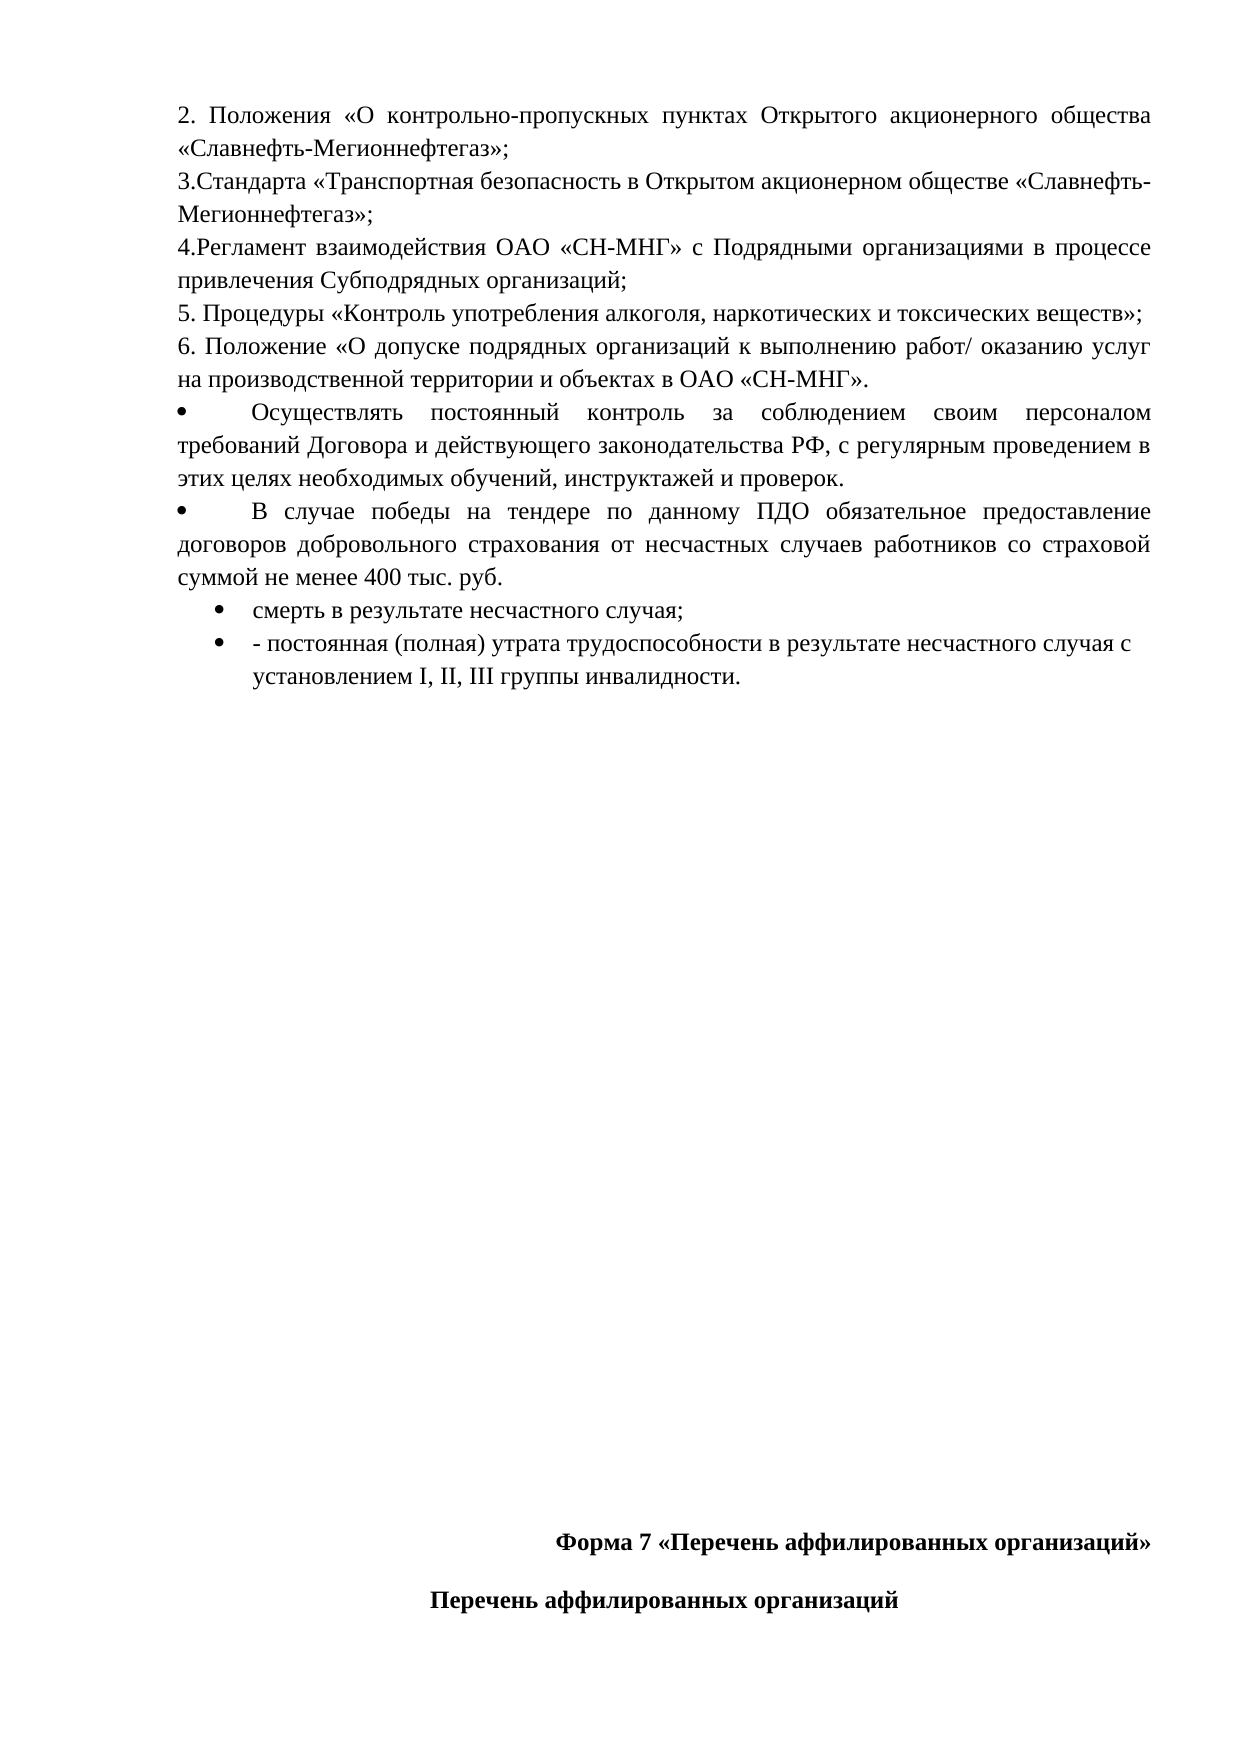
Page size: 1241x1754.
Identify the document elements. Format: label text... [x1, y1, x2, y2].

text 4.Регламент взаимодействия ОАО «СН-МНГ» с Подрядными организациями в процессе привлечения Субподрядных организаций; [177, 232, 1152, 294]
list - постоянная (полная) утрата трудоспособности в результате несчастного случая с установлением I, II, III группы инвалидности. [215, 628, 1152, 690]
list Осуществлять постоянный контроль за соблюдением своим персоналом требований Договора и действующего законодательства РФ, с регулярным проведением в этих целях необходимых обучений, инструктажей и проверок. [177, 397, 1152, 492]
text 6. Положение «О допуске подрядных организаций к выполнению работ/ оказанию услуг на производственной территории и объектах в ОАО «СН-МНГ». [177, 331, 1152, 393]
list 2. Положения «О контрольно-пропускных пунктах Открытого акционерного общества «Славнефть-Мегионнефтегаз»; [177, 100, 1152, 162]
text Форма 7 «Перечень аффилированных организаций» [177, 1527, 1152, 1556]
text 3.Стандарта «Транспортная безопасность в Открытом акционерном обществе «Славнефть-Мегионнефтегаз»; [177, 166, 1152, 228]
text Перечень аффилированных организаций [177, 1585, 1152, 1614]
list смерть в результате несчастного случая; [215, 595, 1152, 624]
text 5. Процедуры «Контроль употребления алкоголя, наркотических и токсических веществ»; [177, 298, 1152, 327]
list В случае победы на тендере по данному ПДО обязательное предоставление договоров добровольного страхования от несчастных случаев работников со страховой суммой не менее 400 тыс. руб. [177, 496, 1152, 591]
